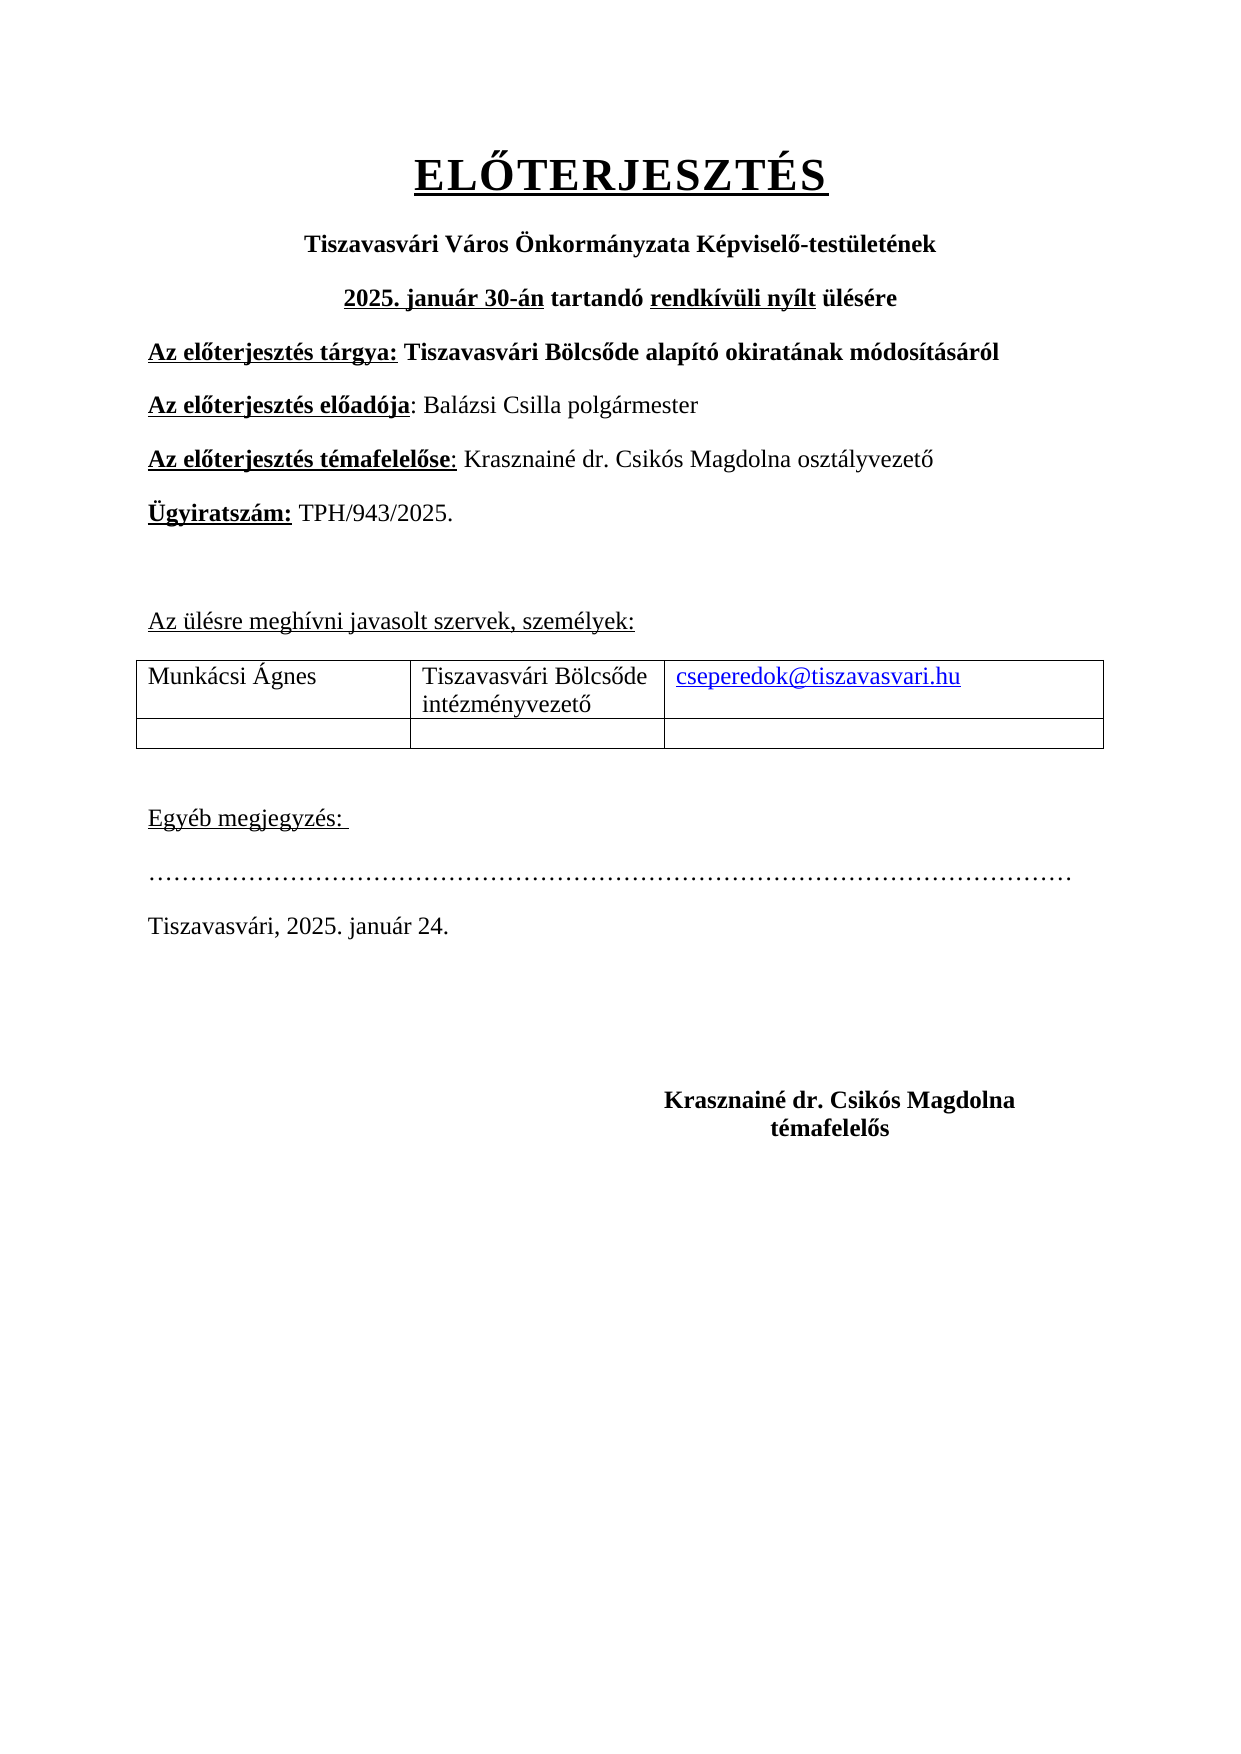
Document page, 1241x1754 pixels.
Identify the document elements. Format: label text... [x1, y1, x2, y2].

text ………………………………………………………………………………………………… [148, 857, 1093, 886]
table_header cseperedok@tiszavasvari.hu [665, 661, 1103, 718]
text Az előterjesztés tárgya: Tiszavasvári Bölcsőde alapító okiratának módosításáról [148, 337, 1093, 365]
text Krasznainé dr. Csikós Magdolna [590, 1085, 1093, 1113]
text Tiszavasvári, 2025. január 24. [148, 911, 1093, 939]
text Egyéb megjegyzés: [148, 803, 1093, 832]
text ELŐTERJESZTÉS [148, 148, 1093, 200]
text Az előterjesztés előadója: Balázsi Csilla polgármester [148, 391, 1093, 419]
table_cell [411, 719, 664, 748]
table_cell [137, 719, 410, 748]
table_header Tiszavasvári Bölcsőde intézményvezető [411, 661, 664, 718]
text Az ülésre meghívni javasolt szervek, személyek: [148, 606, 1093, 635]
text témafelelős [590, 1113, 1093, 1142]
text Ügyiratszám: TPH/943/2025. [148, 498, 1093, 527]
text 2025. január 30-án tartandó rendkívüli nyílt ülésére [148, 283, 1093, 312]
text Tiszavasvári Város Önkormányzata Képviselő-testületének [148, 229, 1093, 258]
text Az előterjesztés témafelelőse: Krasznainé dr. Csikós Magdolna osztályvezető [148, 444, 1093, 473]
table_cell [665, 719, 1103, 748]
table_header Munkácsi Ágnes [137, 661, 410, 718]
